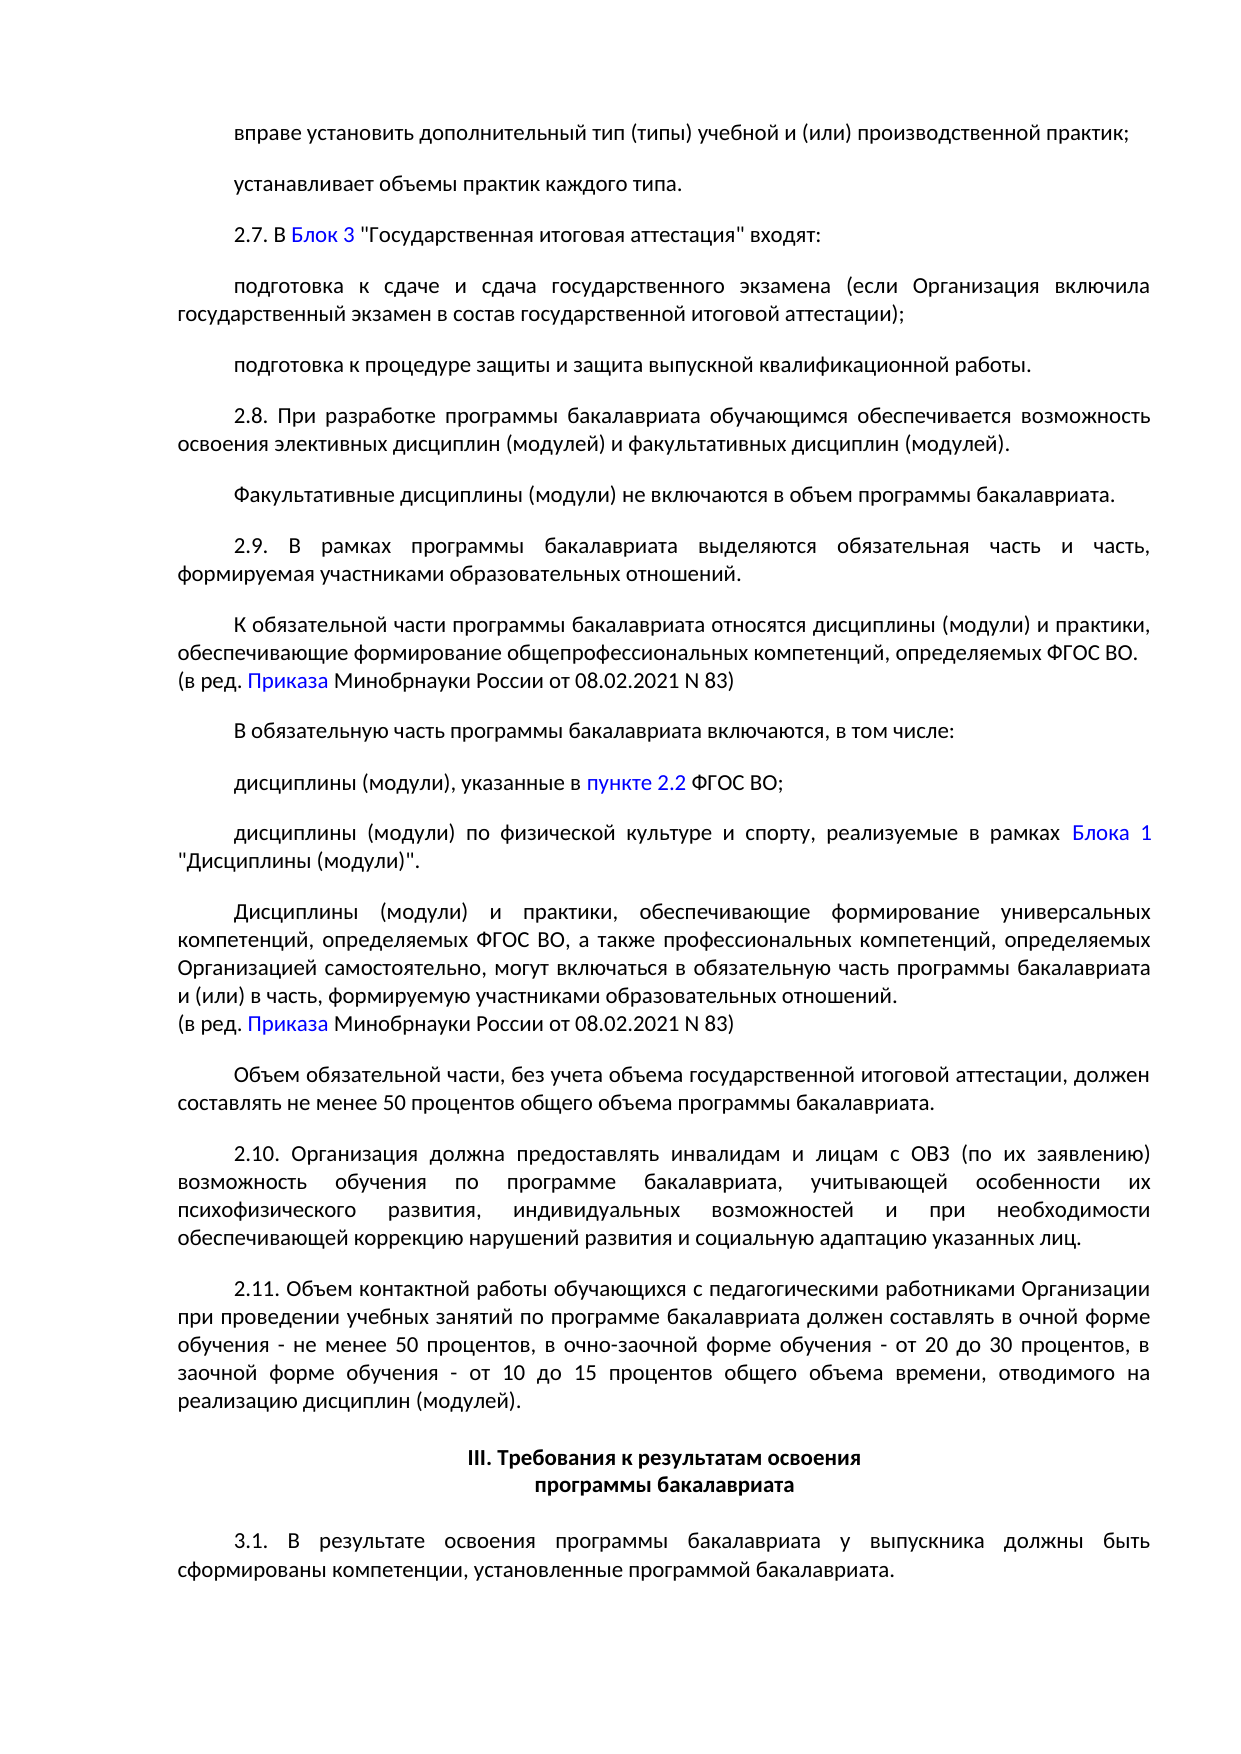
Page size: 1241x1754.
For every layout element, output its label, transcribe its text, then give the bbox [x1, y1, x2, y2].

text 2.10. Организация должна предоставлять инвалидам и лицам с ОВЗ (по их заявлению) возможность обучения по программе бакалавриата, учитывающей особенности их психофизического развития, индивидуальных возможностей и при необходимости обеспечивающей коррекцию нарушений развития и социальную адаптацию указанных лиц. [177, 1139, 1152, 1252]
text 2.9. В рамках программы бакалавриата выделяются обязательная часть и часть, формируемая участниками образовательных отношений. [177, 531, 1152, 587]
text К обязательной части программы бакалавриата относятся дисциплины (модули) и практики, обеспечивающие формирование общепрофессиональных компетенций, определяемых ФГОС ВО. [177, 610, 1152, 666]
text устанавливает объемы практик каждого типа. [177, 169, 1152, 197]
text дисциплины (модули) по физической культуре и спорту, реализуемые в рамках Блока 1 "Дисциплины (модули)". [177, 818, 1152, 874]
text Факультативные дисциплины (модули) не включаются в объем программы бакалавриата. [177, 480, 1152, 508]
text подготовка к сдаче и сдача государственного экзамена (если Организация включила государственный экзамен в состав государственной итоговой аттестации); [177, 271, 1152, 327]
text 2.7. В Блок 3 "Государственная итоговая аттестация" входят: [177, 220, 1152, 248]
text подготовка к процедуре защиты и защита выпускной квалификационной работы. [177, 350, 1152, 378]
text вправе установить дополнительный тип (типы) учебной и (или) производственной практик; [177, 118, 1152, 146]
text В обязательную часть программы бакалавриата включаются, в том числе: [177, 717, 1152, 745]
text дисциплины (модули), указанные в пункте 2.2 ФГОС ВО; [177, 768, 1152, 796]
title III. Требования к результатам освоения [177, 1443, 1152, 1471]
text (в ред. Приказа Минобрнауки России от 08.02.2021 N 83) [177, 666, 1152, 694]
text Объем обязательной части, без учета объема государственной итоговой аттестации, должен составлять не менее 50 процентов общего объема программы бакалавриата. [177, 1061, 1152, 1117]
text Дисциплины (модули) и практики, обеспечивающие формирование универсальных компетенций, определяемых ФГОС ВО, а также профессиональных компетенций, определяемых Организацией самостоятельно, могут включаться в обязательную часть программы бакалавриата и (или) в часть, формируемую участниками образовательных отношений. [177, 897, 1152, 1009]
text 3.1. В результате освоения программы бакалавриата у выпускника должны быть сформированы компетенции, установленные программой бакалавриата. [177, 1527, 1152, 1583]
text 2.11. Объем контактной работы обучающихся с педагогическими работниками Организации при проведении учебных занятий по программе бакалавриата должен составлять в очной форме обучения - не менее 50 процентов, в очно-заочной форме обучения - от 20 до 30 процентов, в заочной форме обучения - от 10 до 15 процентов общего объема времени, отводимого на реализацию дисциплин (модулей). [177, 1274, 1152, 1414]
text 2.8. При разработке программы бакалавриата обучающимся обеспечивается возможность освоения элективных дисциплин (модулей) и факультативных дисциплин (модулей). [177, 401, 1152, 457]
text (в ред. Приказа Минобрнауки России от 08.02.2021 N 83) [177, 1009, 1152, 1038]
title программы бакалавриата [177, 1471, 1152, 1499]
